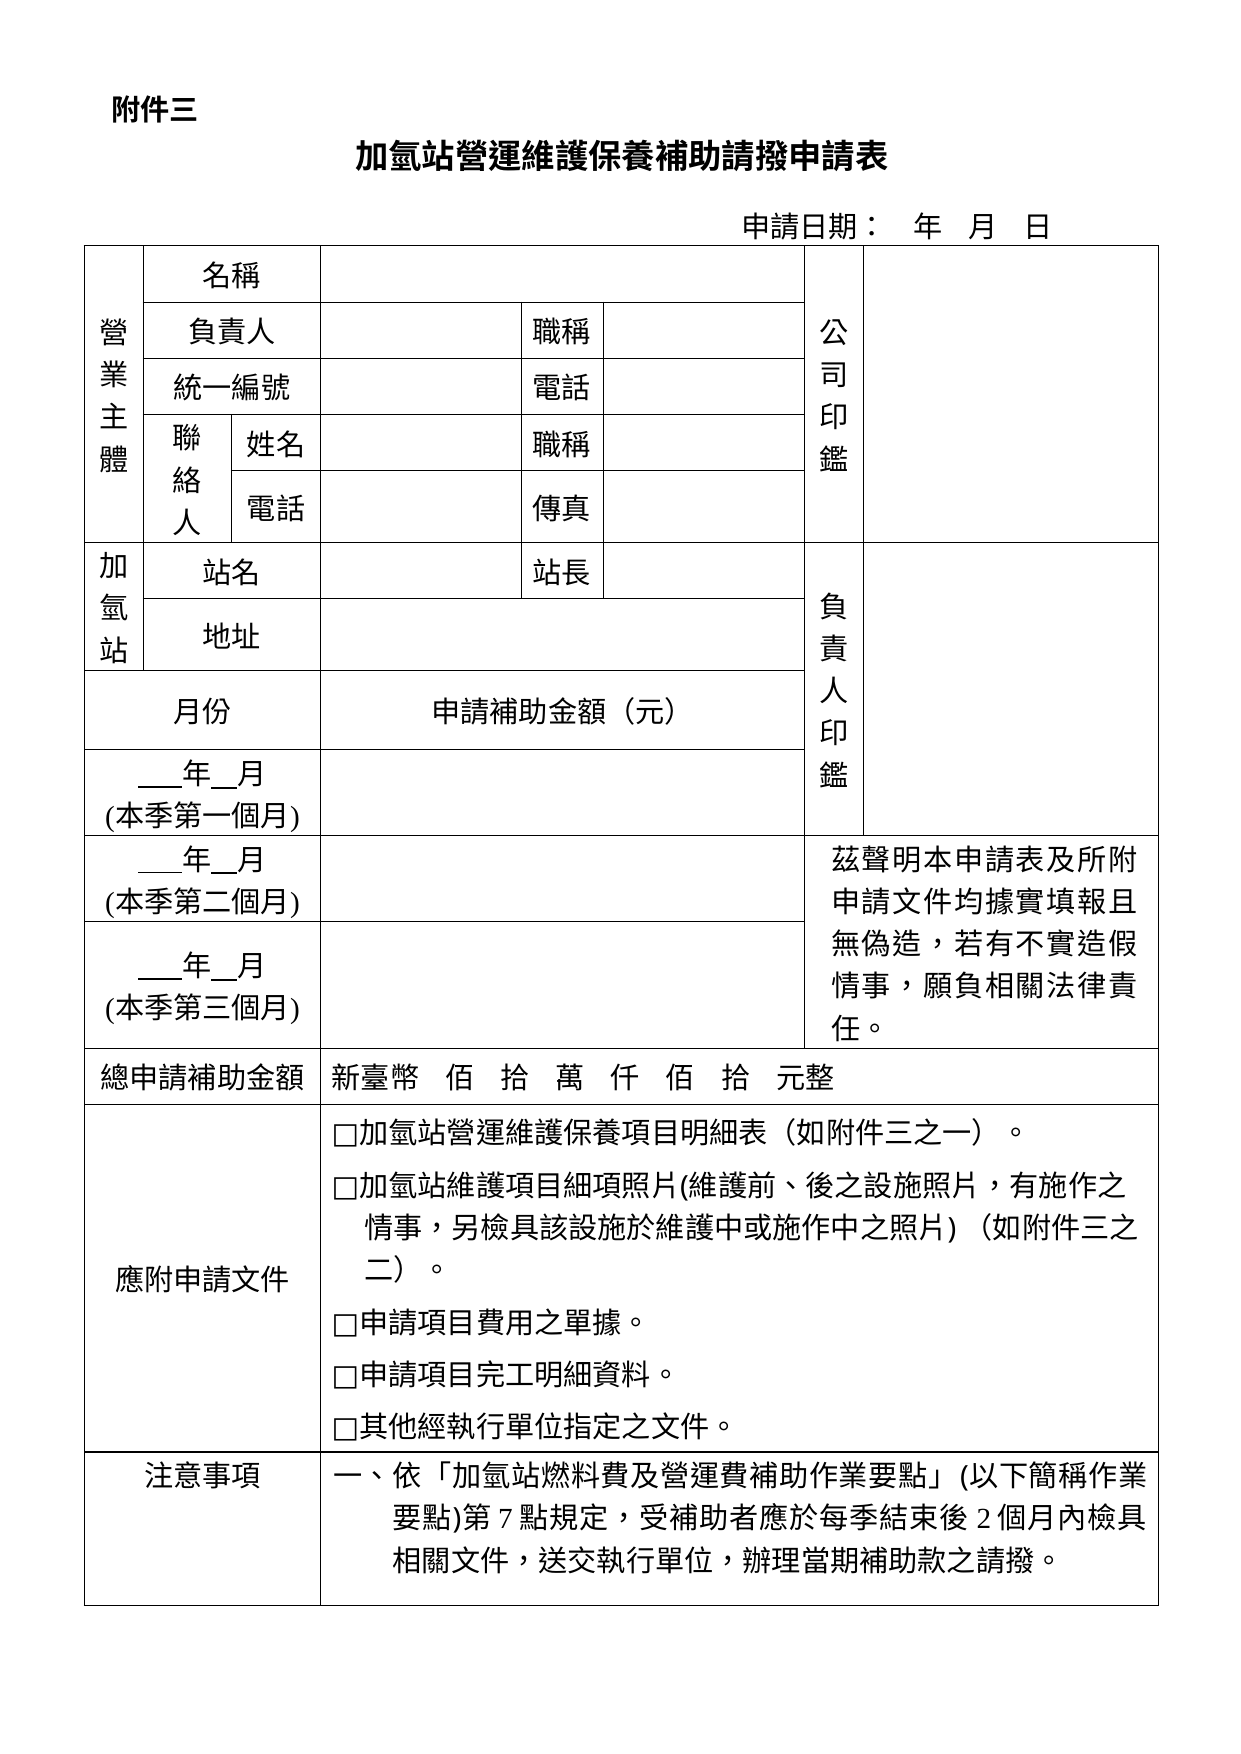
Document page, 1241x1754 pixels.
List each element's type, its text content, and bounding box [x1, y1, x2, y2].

table_cell 站長 [522, 543, 603, 598]
table_header 營業主體 [85, 246, 143, 542]
table_cell 站名 [144, 543, 320, 598]
table_cell 電話 [522, 359, 603, 414]
table_cell 注意事項 [85, 1453, 320, 1605]
text 加氫站營運維護保養補助請撥申請表 [136, 130, 1107, 178]
table_cell 姓名 [232, 415, 320, 470]
text 申請日期： 年 月 日 [136, 203, 1167, 245]
table_header [321, 246, 804, 302]
table_cell 職稱 [522, 415, 603, 470]
table_cell 月份 [85, 671, 320, 749]
table_cell 新臺幣 佰 拾 萬 仟 佰 拾 元整 [321, 1049, 1158, 1104]
table_cell 加氫站 [85, 543, 143, 670]
table_cell 申請補助金額（元） [321, 671, 804, 749]
table_cell 職稱 [522, 303, 603, 358]
table_cell 負責人 [144, 303, 320, 358]
table_cell [321, 922, 804, 1047]
table_cell [604, 471, 804, 542]
table_cell [321, 471, 521, 542]
table_cell [604, 543, 804, 598]
table_cell 聯 絡 人 [144, 415, 231, 542]
table_cell [321, 599, 804, 670]
table_cell [321, 836, 804, 921]
table_cell [604, 415, 804, 470]
table_header 公司印鑑 [805, 246, 863, 542]
table_cell [604, 359, 804, 414]
table_cell [321, 543, 521, 598]
table_cell □加氫站營運維護保養項目明細表（如附件三之一）。 □加氫站維護項目細項照片(維護前、後之設施照片，有施作之情事，另檢具該設施於維護中或施作中之照片) （如附件三之二）。 □申請項目費用之單據。 □申請項目完工明細資料。 □其他經執行單位指定之文件。 [321, 1105, 1158, 1451]
table_cell 地址 [144, 599, 320, 670]
table_cell 電話 [232, 471, 320, 542]
table_cell [604, 303, 804, 358]
table_cell 年 月 (本季第三個月) [85, 922, 320, 1047]
table_cell 年 月 (本季第二個月) [85, 836, 320, 921]
table_cell 應附申請文件 [85, 1105, 320, 1451]
table_cell 統一編號 [144, 359, 320, 414]
table_cell [321, 750, 804, 835]
table_header [864, 246, 1158, 542]
table_cell 年 月 (本季第一個月) [85, 750, 320, 835]
table_cell 總申請補助金額 [85, 1049, 320, 1104]
table_cell [864, 543, 1158, 835]
table_cell [321, 415, 521, 470]
table_header 名稱 [144, 246, 320, 302]
table_cell 負 責 人 印 鑑 [805, 543, 863, 835]
table_cell [321, 359, 521, 414]
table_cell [321, 1453, 1158, 1605]
table_cell 茲聲明本申請表及所附申請文件均據實填報且無偽造，若有不實造假情事，願負相關法律責任。 [805, 836, 1158, 1047]
table_cell 傳真 [522, 471, 603, 542]
table_cell [321, 303, 521, 358]
